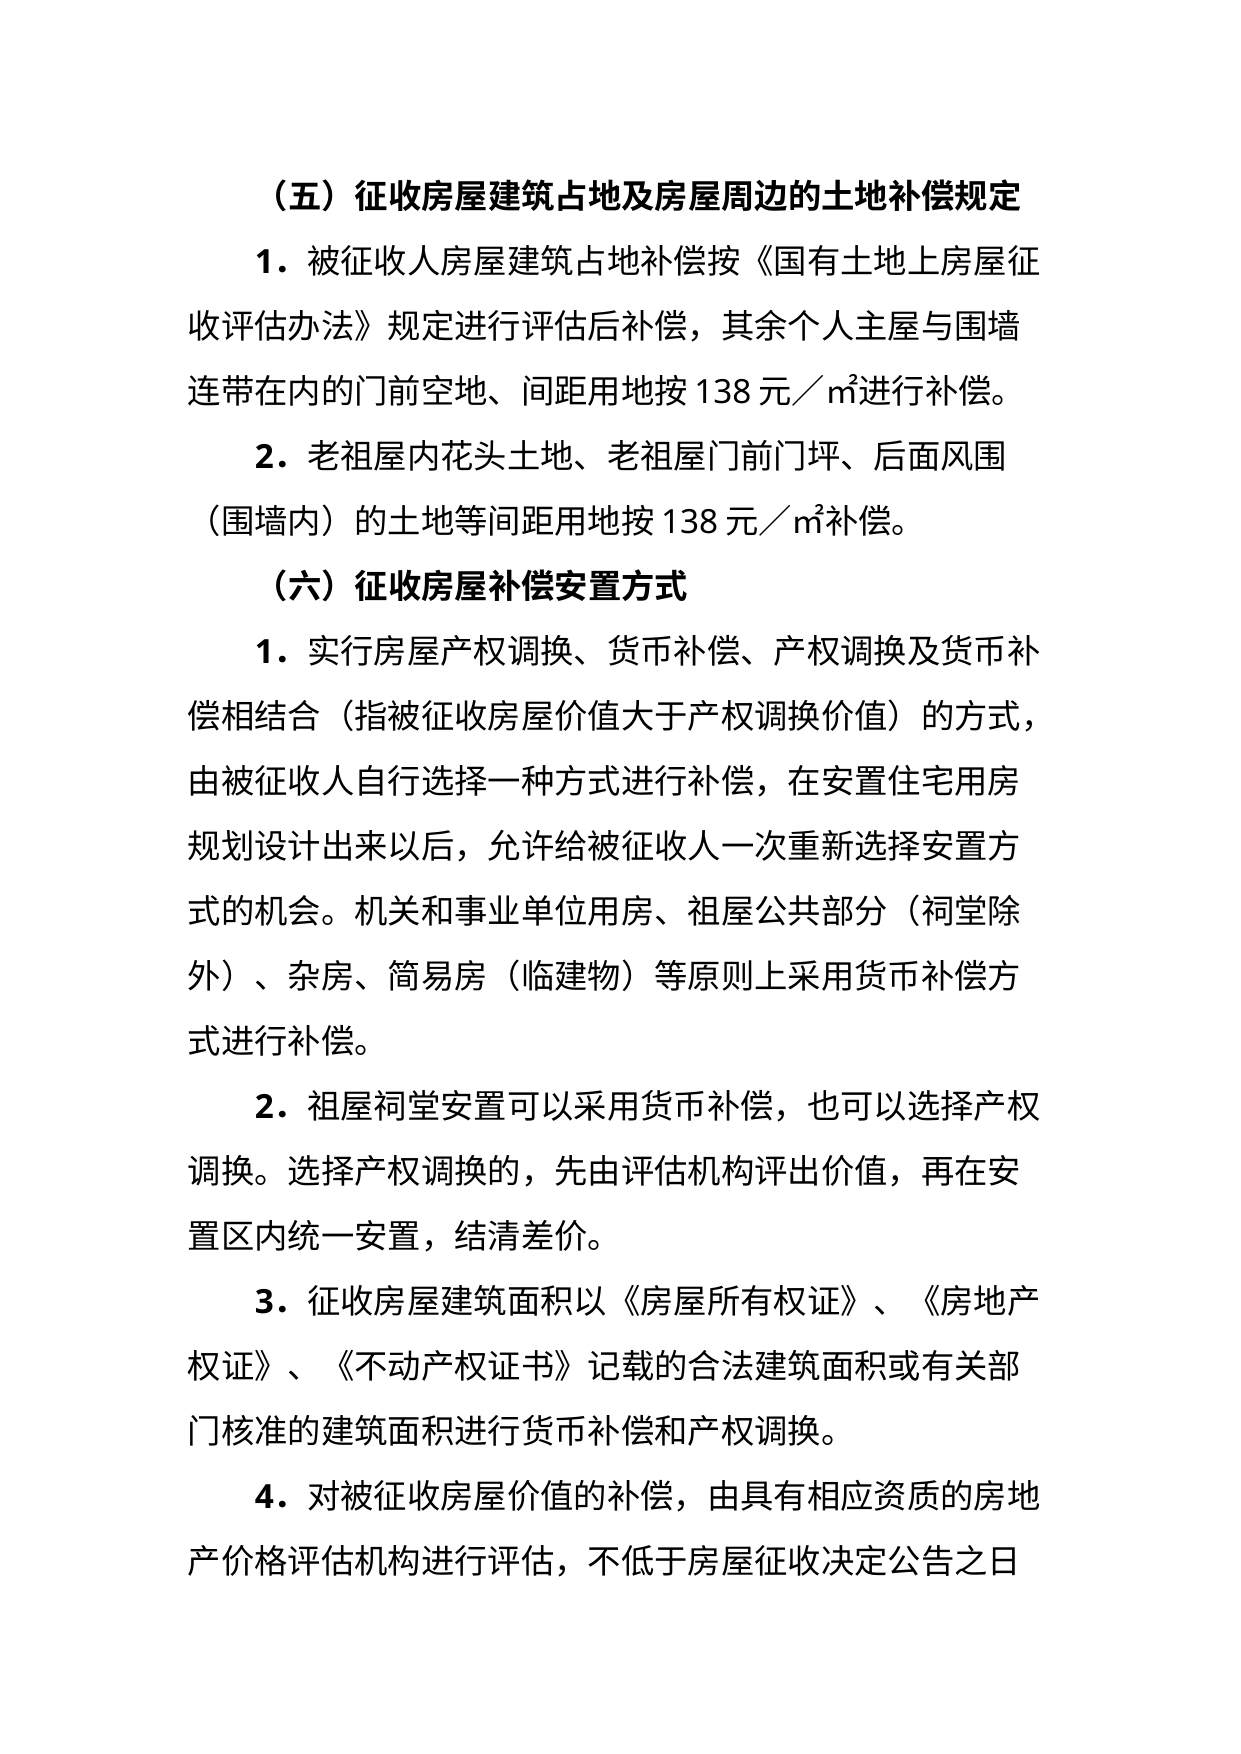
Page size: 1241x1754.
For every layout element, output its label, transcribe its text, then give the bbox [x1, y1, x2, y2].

text 2．老祖屋内花头土地、老祖屋门前门坪、后面风围（围墙内）的土地等间距用地按138元／㎡补偿。 [187, 422, 1053, 552]
text 1．被征收人房屋建筑占地补偿按《国有土地上房屋征收评估办法》规定进行评估后补偿，其余个人主屋与围墙连带在内的门前空地、间距用地按138元／㎡进行补偿。 [187, 227, 1053, 422]
text （六）征收房屋补偿安置方式 [187, 552, 1053, 617]
text 3．征收房屋建筑面积以《房屋所有权证》、《房地产权证》、《不动产权证书》记载的合法建筑面积或有关部门核准的建筑面积进行货币补偿和产权调换。 [187, 1267, 1053, 1462]
text 1．实行房屋产权调换、货币补偿、产权调换及货币补偿相结合（指被征收房屋价值大于产权调换价值）的方式，由被征收人自行选择一种方式进行补偿，在安置住宅用房规划设计出来以后，允许给被征收人一次重新选择安置方式的机会。机关和事业单位用房、祖屋公共部分（祠堂除外）、杂房、简易房（临建物）等原则上采用货币补偿方式进行补偿。 [187, 617, 1053, 1072]
text 2．祖屋祠堂安置可以采用货币补偿，也可以选择产权调换。选择产权调换的，先由评估机构评出价值，再在安置区内统一安置，结清差价。 [187, 1072, 1053, 1267]
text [187, 1462, 1053, 1592]
text （五）征收房屋建筑占地及房屋周边的土地补偿规定 [187, 162, 1053, 227]
